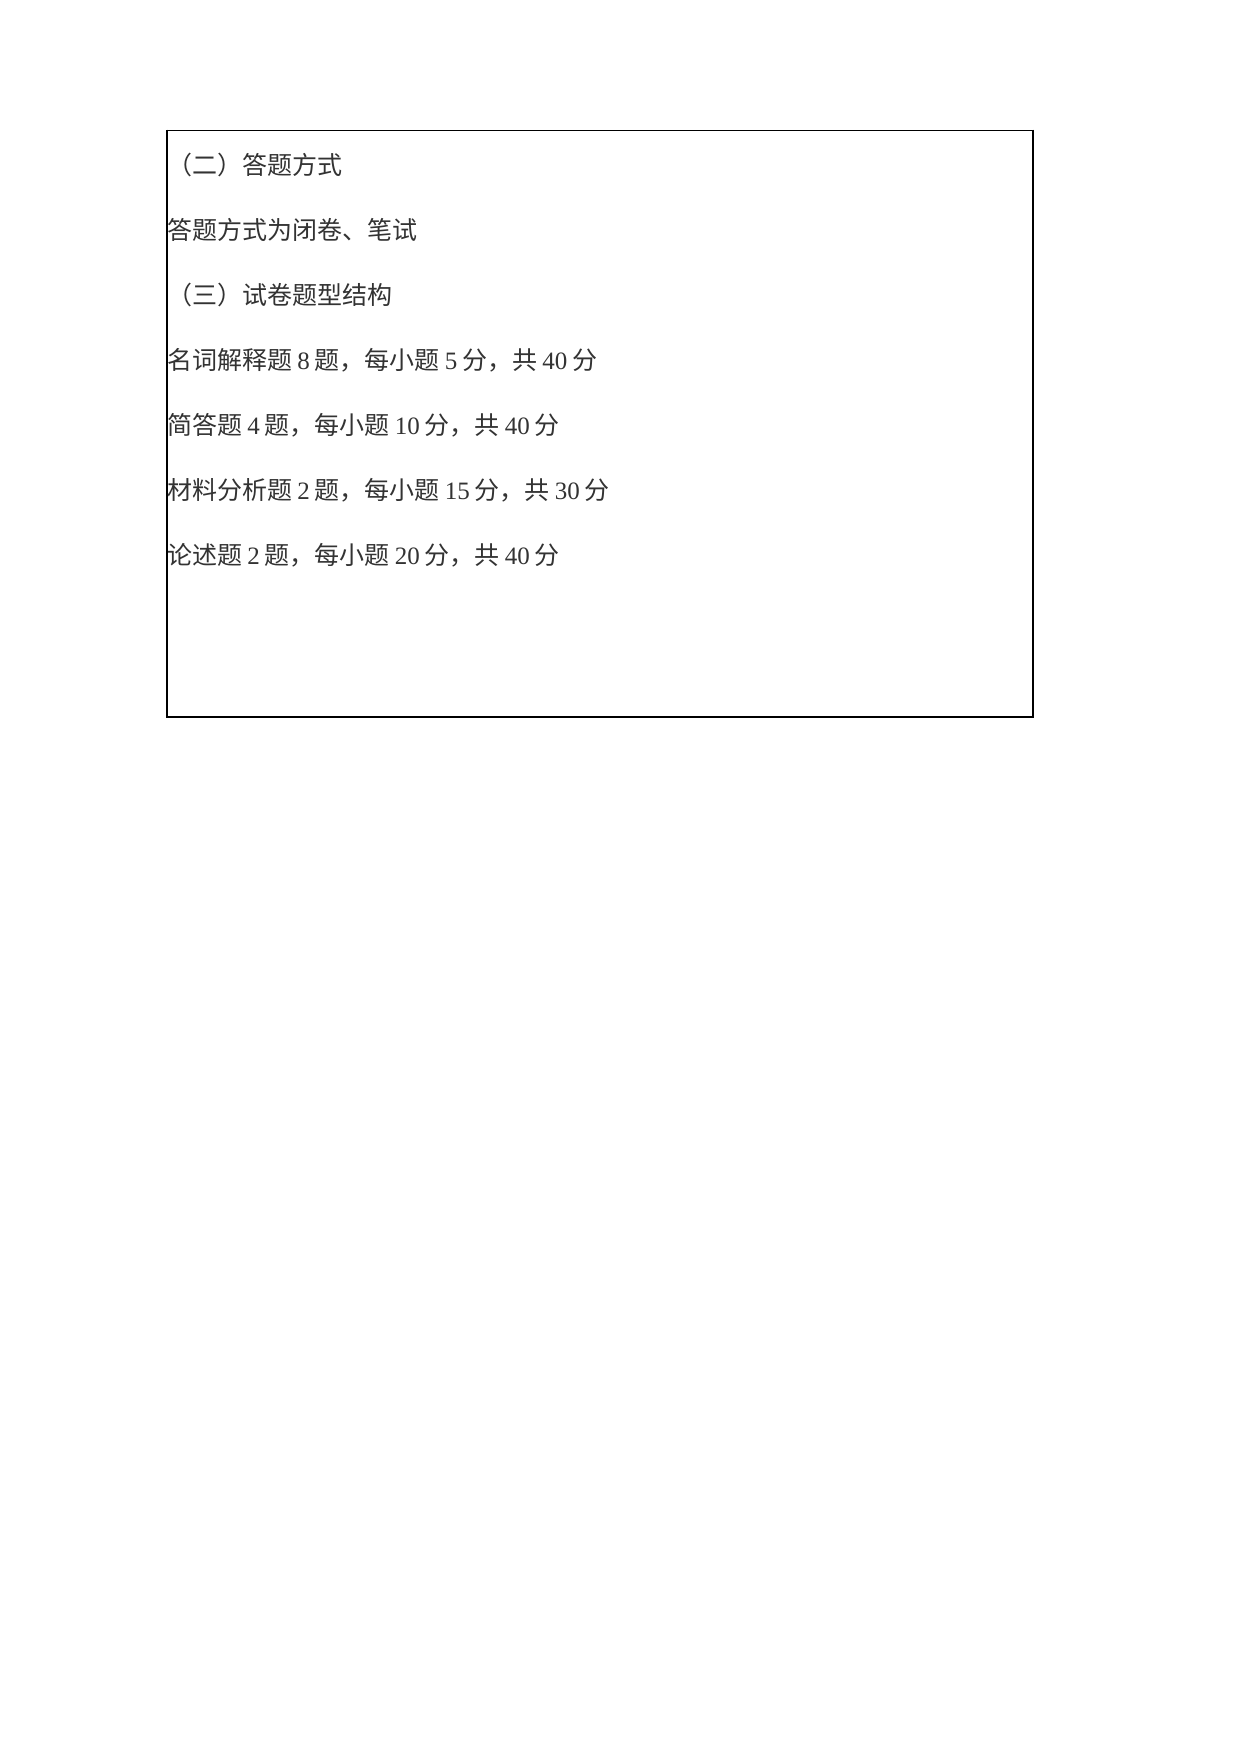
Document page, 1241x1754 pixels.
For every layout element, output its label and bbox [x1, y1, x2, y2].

table_header [168, 131, 1032, 716]
